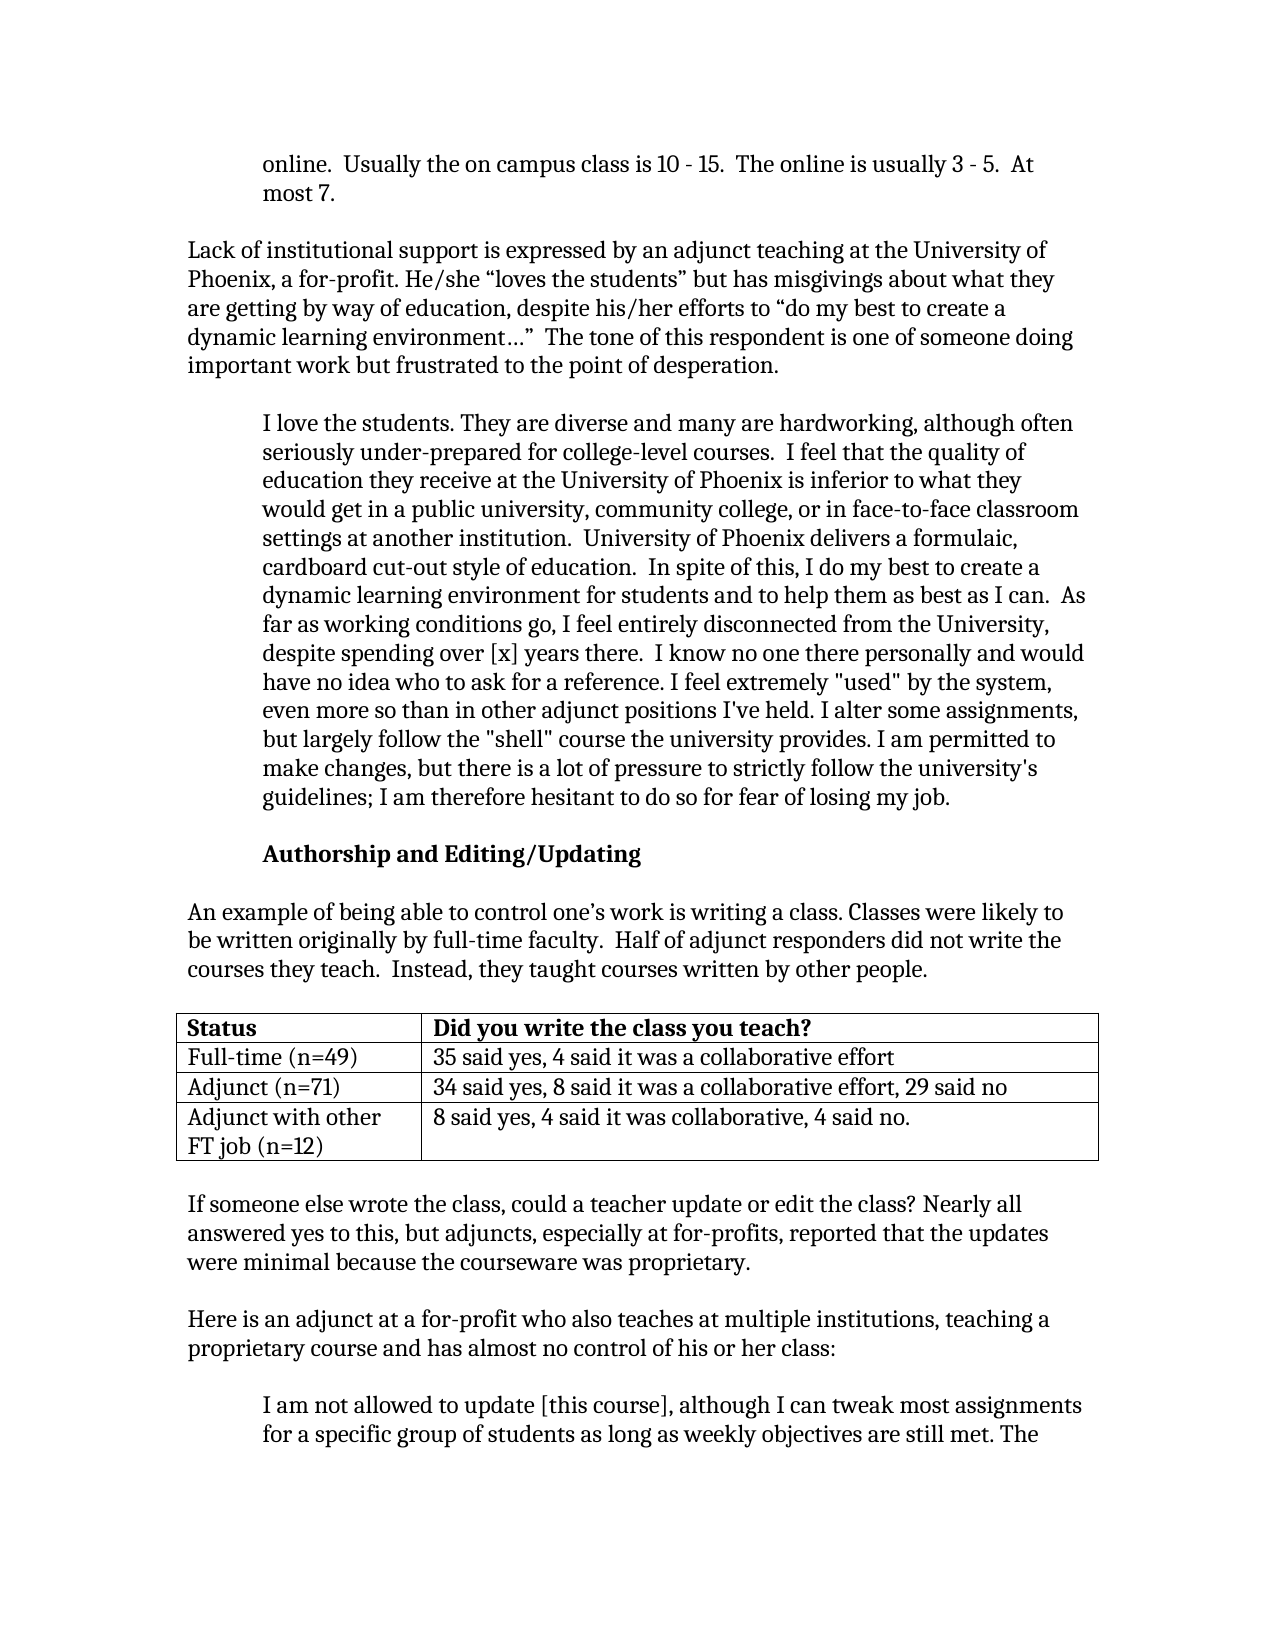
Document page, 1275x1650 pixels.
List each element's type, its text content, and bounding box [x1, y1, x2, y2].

table_header Did you write the class you teach? [422, 1014, 1098, 1042]
text Here is an adjunct at a for-profit who also teaches at multiple institutions, teaching a proprietary course and has almost no control of his or her class: [187, 1305, 1087, 1363]
table_cell 35 said yes, 4 said it was a collaborative effort [422, 1043, 1098, 1072]
text If someone else wrote the class, could a teacher update or edit the class? Nearly all answered yes to this, but adjuncts, especially at for-profits, reported that the updates were minimal because the courseware was proprietary. [187, 1190, 1087, 1276]
text Lack of institutional support is expressed by an adjunct teaching at the University of Phoenix, a for-profit. He/she “loves the students” but has misgivings about what they are getting by way of education, despite his/her efforts to “do my best to create a dynamic learning environment…” The tone of this respondent is one of someone doing important work but frustrated to the point of desperation. [187, 236, 1087, 380]
table_cell Adjunct (n=71) [177, 1073, 421, 1102]
table_header Status [177, 1014, 421, 1042]
text An example of being able to control one’s work is writing a class. Classes were likely to be written originally by full-time faculty. Half of adjunct responders did not write the courses they teach. Instead, they taught courses written by other people. [187, 897, 1087, 984]
text Authorship and Editing/Updating [187, 840, 1087, 869]
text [262, 150, 1087, 207]
table_cell Full-time (n=49) [177, 1043, 421, 1072]
table_cell Adjunct with other FT job (n=12) [177, 1103, 421, 1160]
table_cell 34 said yes, 8 said it was a collaborative effort, 29 said no [422, 1073, 1098, 1102]
text I love the students. They are diverse and many are hardworking, although often seriously under-prepared for college-level courses. I feel that the quality of education they receive at the University of Phoenix is inferior to what they would get in a public university, community college, or in face-to-face classroom settings at another institution. University of Phoenix delivers a formulaic, cardboard cut-out style of education. In spite of this, I do my best to create a dynamic learning environment for students and to help them as best as I can. As far as working conditions go, I feel entirely disconnected from the University, despite spending over [x] years there. I know no one there personally and would have no idea who to ask for a reference. I feel extremely "used" by the system, even more so than in other adjunct positions I've held. I alter some assignments, but largely follow the "shell" course the university provides. I am permitted to make changes, but there is a lot of pressure to strictly follow the university's guidelines; I am therefore hesitant to do so for fear of losing my job. [262, 409, 1087, 811]
table_cell 8 said yes, 4 said it was collaborative, 4 said no. [422, 1103, 1098, 1160]
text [262, 1391, 1087, 1449]
